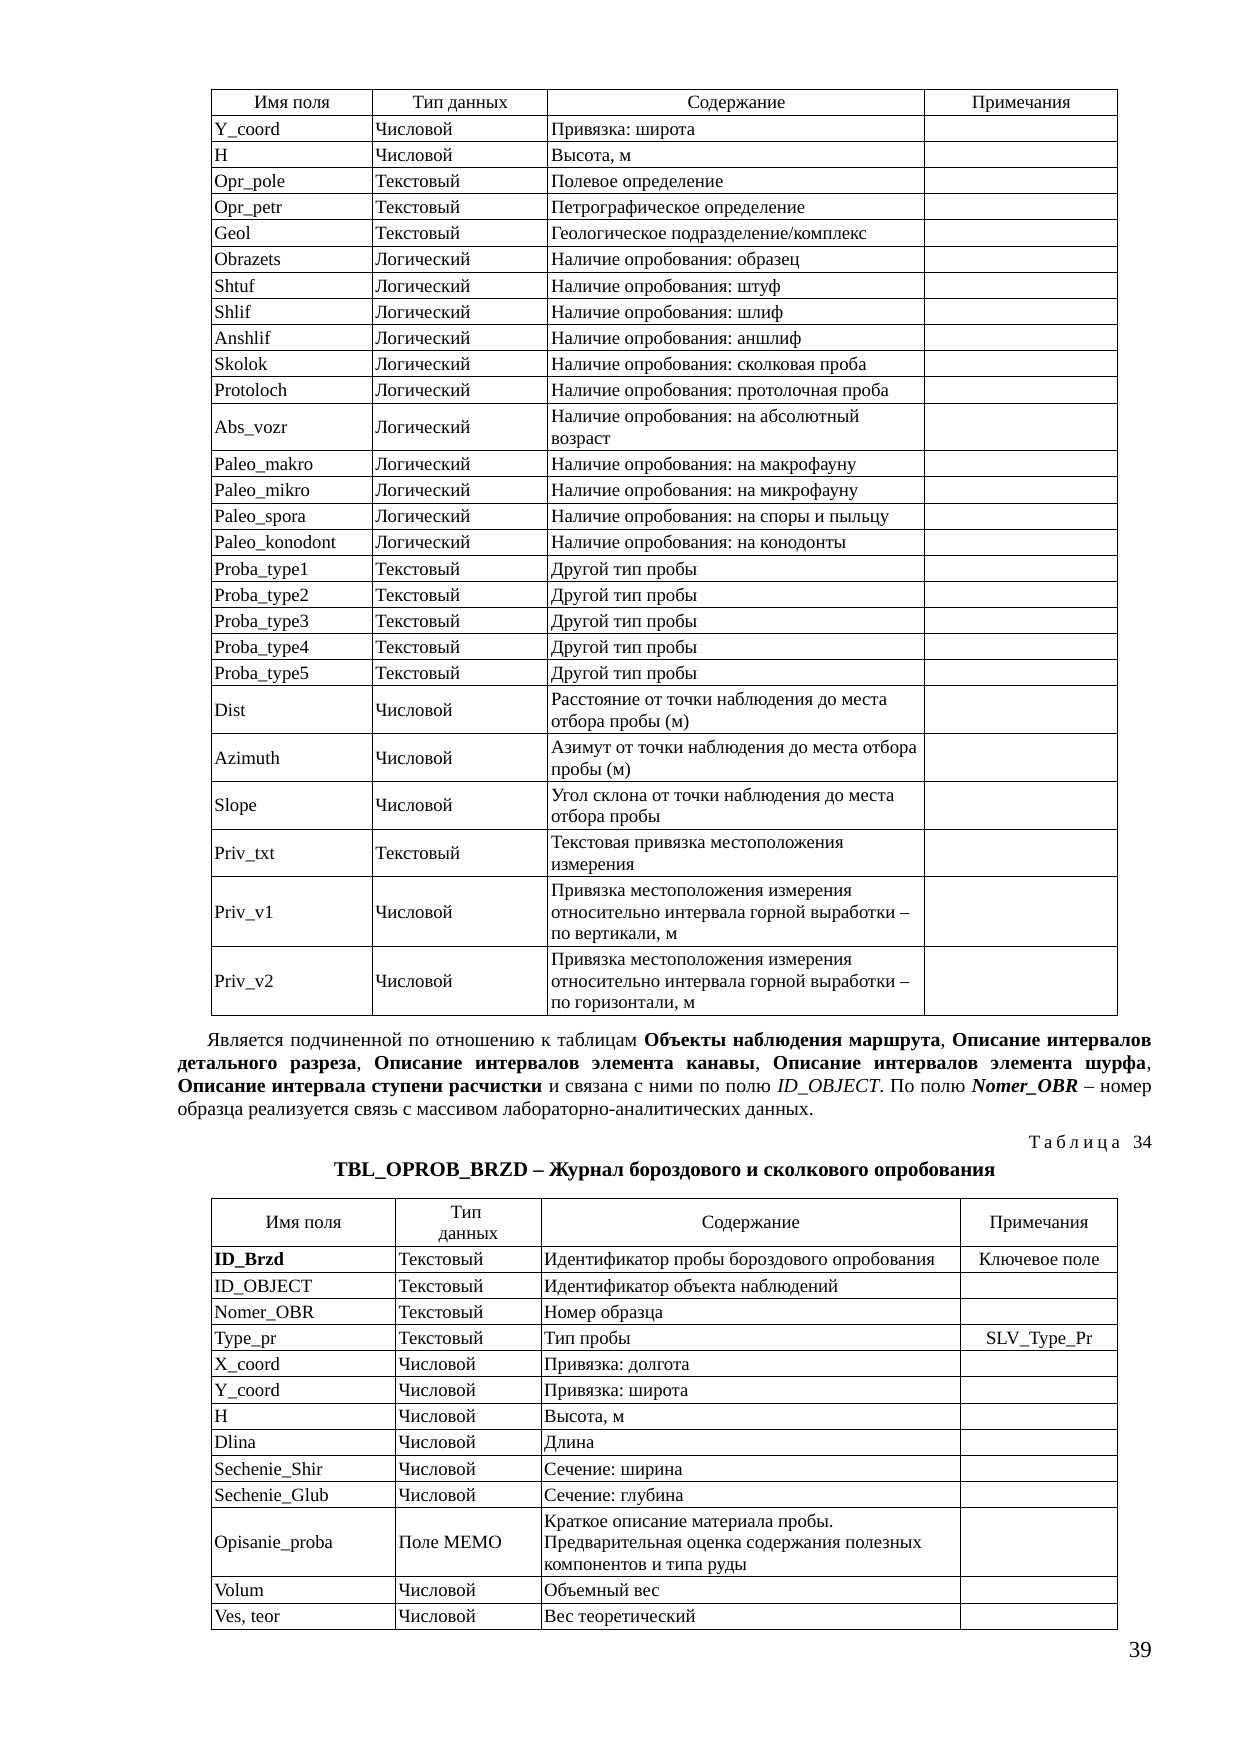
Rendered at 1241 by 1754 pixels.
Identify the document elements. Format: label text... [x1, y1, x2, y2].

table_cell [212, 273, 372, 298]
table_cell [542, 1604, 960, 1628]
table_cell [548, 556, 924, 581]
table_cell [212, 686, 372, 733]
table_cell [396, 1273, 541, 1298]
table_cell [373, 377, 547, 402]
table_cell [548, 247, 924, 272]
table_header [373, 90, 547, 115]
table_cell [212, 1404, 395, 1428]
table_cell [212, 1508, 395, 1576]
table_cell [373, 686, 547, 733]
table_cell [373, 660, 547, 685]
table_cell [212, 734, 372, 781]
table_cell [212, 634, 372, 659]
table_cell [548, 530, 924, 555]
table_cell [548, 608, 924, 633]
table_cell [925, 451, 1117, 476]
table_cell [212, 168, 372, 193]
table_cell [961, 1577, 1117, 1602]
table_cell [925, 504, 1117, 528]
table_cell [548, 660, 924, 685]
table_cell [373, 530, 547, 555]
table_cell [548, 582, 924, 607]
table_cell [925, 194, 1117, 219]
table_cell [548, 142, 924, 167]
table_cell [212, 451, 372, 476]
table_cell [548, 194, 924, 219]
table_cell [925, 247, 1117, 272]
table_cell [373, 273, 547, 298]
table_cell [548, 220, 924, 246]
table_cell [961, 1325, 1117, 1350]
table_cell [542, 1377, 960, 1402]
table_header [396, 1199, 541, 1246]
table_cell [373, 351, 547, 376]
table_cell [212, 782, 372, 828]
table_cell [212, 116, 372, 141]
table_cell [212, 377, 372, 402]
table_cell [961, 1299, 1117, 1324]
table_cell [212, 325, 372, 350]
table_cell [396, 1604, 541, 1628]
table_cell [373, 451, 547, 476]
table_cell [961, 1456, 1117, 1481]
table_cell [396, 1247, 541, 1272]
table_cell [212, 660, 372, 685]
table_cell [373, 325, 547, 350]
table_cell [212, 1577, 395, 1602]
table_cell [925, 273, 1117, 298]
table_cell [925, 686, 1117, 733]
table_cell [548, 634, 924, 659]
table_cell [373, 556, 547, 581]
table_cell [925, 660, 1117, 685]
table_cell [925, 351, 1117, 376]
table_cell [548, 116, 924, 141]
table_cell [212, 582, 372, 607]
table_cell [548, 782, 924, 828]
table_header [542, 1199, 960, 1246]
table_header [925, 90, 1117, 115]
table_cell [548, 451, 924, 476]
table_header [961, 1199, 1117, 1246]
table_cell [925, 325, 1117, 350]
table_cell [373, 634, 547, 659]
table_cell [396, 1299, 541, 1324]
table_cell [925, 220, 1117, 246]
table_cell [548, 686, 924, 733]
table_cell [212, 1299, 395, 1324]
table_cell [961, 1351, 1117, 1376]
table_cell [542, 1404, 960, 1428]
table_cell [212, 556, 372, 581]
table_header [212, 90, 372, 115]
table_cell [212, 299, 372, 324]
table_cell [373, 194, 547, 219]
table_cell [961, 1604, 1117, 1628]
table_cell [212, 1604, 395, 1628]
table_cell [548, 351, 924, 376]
text Является подчиненной по отношению к таблицам Объекты наблюдения маршрута, Описание интервалов детального разреза, Описание интервалов элемента канавы, Описание интервалов элемента шурфа, Описание интервала ступени расчистки и связана с ними по полю ID_OBJECT. По полю Nomer_OBR – номер образца реализуется связь с массивом лабораторно-аналитических данных. [177, 1028, 1152, 1119]
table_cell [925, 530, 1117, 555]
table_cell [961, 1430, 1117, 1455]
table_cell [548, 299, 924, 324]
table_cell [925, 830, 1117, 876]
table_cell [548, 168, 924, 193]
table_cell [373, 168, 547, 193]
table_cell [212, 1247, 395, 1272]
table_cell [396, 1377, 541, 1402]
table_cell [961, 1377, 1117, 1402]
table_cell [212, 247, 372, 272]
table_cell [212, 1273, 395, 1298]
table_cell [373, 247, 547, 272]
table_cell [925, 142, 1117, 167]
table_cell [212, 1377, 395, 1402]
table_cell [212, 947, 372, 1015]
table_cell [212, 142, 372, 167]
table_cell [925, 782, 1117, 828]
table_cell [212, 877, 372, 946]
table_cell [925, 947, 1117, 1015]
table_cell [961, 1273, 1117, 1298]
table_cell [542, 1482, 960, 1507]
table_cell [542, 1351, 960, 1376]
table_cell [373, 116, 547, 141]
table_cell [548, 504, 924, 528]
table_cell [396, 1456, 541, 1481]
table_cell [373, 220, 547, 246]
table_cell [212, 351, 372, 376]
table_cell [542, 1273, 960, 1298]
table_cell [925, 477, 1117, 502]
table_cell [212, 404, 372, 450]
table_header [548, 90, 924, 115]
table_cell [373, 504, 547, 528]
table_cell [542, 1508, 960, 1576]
text TBL_OPROB_BRZD – Журнал бороздового и сколкового опробования [177, 1157, 1152, 1181]
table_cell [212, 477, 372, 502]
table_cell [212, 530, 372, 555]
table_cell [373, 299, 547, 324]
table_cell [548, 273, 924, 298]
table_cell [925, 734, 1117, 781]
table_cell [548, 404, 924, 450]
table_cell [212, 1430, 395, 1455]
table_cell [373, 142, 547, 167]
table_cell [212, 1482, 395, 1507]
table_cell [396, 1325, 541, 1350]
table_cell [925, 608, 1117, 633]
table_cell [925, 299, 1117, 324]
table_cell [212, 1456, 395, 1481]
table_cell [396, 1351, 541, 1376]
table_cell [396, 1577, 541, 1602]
text Таблица 34 [177, 1132, 1152, 1153]
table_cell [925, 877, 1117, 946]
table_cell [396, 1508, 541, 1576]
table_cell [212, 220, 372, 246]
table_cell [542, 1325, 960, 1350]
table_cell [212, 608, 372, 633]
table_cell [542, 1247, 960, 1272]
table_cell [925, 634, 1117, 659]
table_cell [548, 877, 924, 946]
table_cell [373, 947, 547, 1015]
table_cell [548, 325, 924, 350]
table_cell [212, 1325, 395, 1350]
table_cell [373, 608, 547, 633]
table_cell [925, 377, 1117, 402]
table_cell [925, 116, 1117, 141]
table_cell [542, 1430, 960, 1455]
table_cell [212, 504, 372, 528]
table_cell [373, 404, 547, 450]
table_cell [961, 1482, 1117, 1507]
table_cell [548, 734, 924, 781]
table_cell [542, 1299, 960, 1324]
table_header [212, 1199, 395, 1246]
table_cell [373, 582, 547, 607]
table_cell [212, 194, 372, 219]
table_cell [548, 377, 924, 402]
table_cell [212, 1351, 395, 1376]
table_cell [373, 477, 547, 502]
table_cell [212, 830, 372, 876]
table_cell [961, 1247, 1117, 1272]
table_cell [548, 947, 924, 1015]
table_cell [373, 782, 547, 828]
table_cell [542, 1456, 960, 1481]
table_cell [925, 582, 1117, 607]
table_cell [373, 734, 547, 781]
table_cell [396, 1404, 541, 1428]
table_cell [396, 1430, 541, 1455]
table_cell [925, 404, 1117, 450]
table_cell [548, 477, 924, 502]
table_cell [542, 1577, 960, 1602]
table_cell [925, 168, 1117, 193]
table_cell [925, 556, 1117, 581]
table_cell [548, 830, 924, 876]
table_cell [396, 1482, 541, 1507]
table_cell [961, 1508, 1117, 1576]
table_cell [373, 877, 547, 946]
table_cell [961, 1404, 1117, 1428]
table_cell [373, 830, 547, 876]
